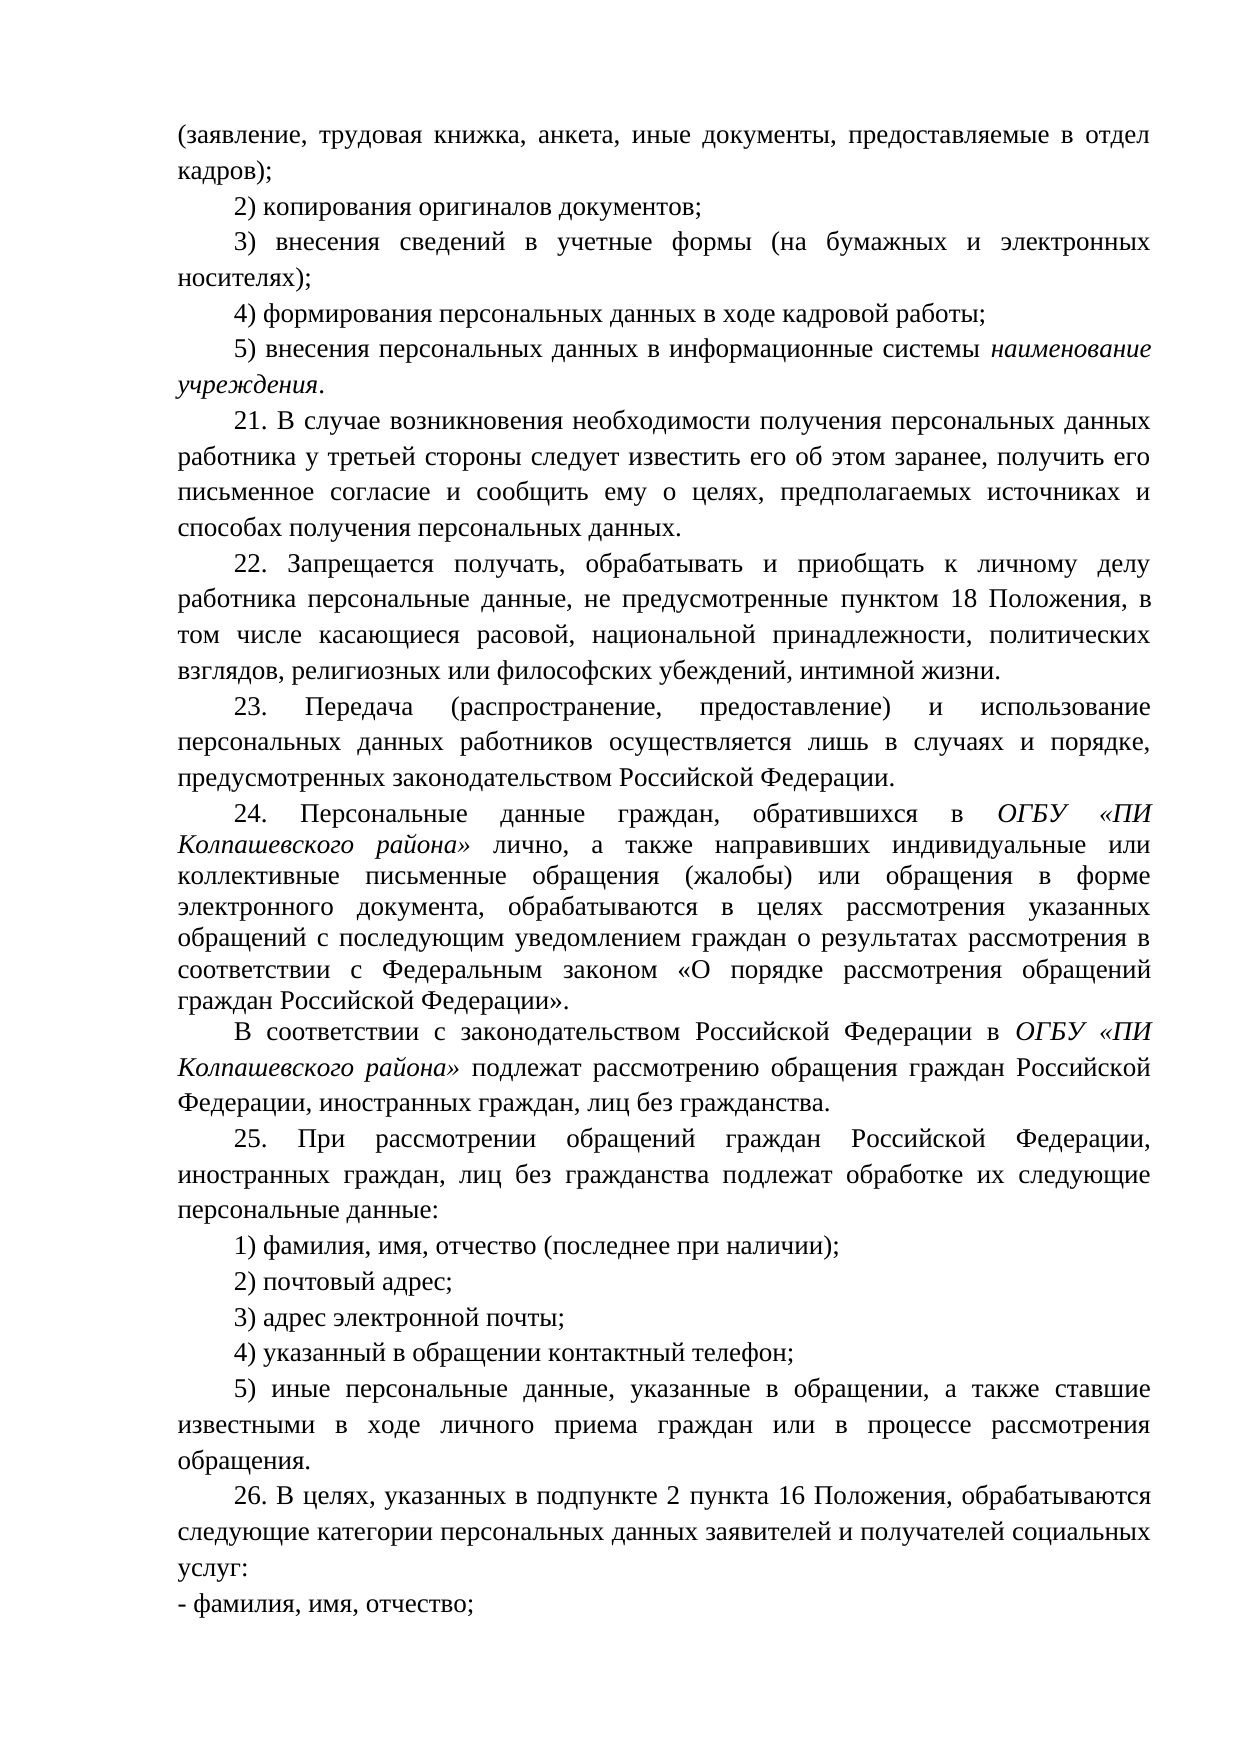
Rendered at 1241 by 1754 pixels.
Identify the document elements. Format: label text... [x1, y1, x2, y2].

text 2) почтовый адрес; [177, 1265, 1152, 1296]
text 21. В случае возникновения необходимости получения персональных данных работника у третьей стороны следует известить его об этом заранее, получить его письменное согласие и сообщить ему о целях, предполагаемых источниках и способах получения персональных данных. [177, 404, 1152, 542]
text 23. Передача (распространение, предоставление) и использование персональных данных работников осуществляется лишь в случаях и порядке, предусмотренных законодательством Российской Федерации. [177, 690, 1152, 792]
text 22. Запрещается получать, обрабатывать и приобщать к личному делу работника персональные данные, не предусмотренные пунктом 18 Положения, в том числе касающиеся расовой, национальной принадлежности, политических взглядов, религиозных или философских убеждений, интимной жизни. [177, 547, 1152, 685]
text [177, 118, 1152, 185]
text 26. В целях, указанных в подпункте 2 пункта 16 Положения, обрабатываются следующие категории персональных данных заявителей и получателей социальных услуг: [177, 1479, 1152, 1582]
text 25. При рассмотрении обращений граждан Российской Федерации, иностранных граждан, лиц без гражданства подлежат обработке их следующие персональные данные: [177, 1122, 1152, 1225]
text 4) формирования персональных данных в ходе кадровой работы; [177, 297, 1152, 328]
text 24. Персональные данные граждан, обратившихся в ОГБУ «ПИ Колпашевского района» лично, а также направивших индивидуальные или коллективные письменные обращения (жалобы) или обращения в форме электронного документа, обрабатываются в целях рассмотрения указанных обращений с последующим уведомлением граждан о результатах рассмотрения в соответствии с Федеральным законом «О порядке рассмотрения обращений граждан Российской Федерации». [177, 797, 1152, 1015]
text 1) фамилия, имя, отчество (последнее при наличии); [177, 1229, 1152, 1261]
text 2) копирования оригиналов документов; [177, 189, 1152, 221]
text 5) внесения персональных данных в информационные системы наименование учреждения. [177, 332, 1152, 399]
text 3) адрес электронной почты; [177, 1301, 1152, 1332]
text 3) внесения сведений в учетные формы (на бумажных и электронных носителях); [177, 225, 1152, 292]
text 5) иные персональные данные, указанные в обращении, а также ставшие известными в ходе личного приема граждан или в процессе рассмотрения обращения. [177, 1372, 1152, 1475]
text 4) указанный в обращении контактный телефон; [177, 1337, 1152, 1368]
text - фамилия, имя, отчество; [177, 1587, 1152, 1618]
text В соответствии с законодательством Российской Федерации в ОГБУ «ПИ Колпашевского района» подлежат рассмотрению обращения граждан Российской Федерации, иностранных граждан, лиц без гражданства. [177, 1015, 1152, 1118]
